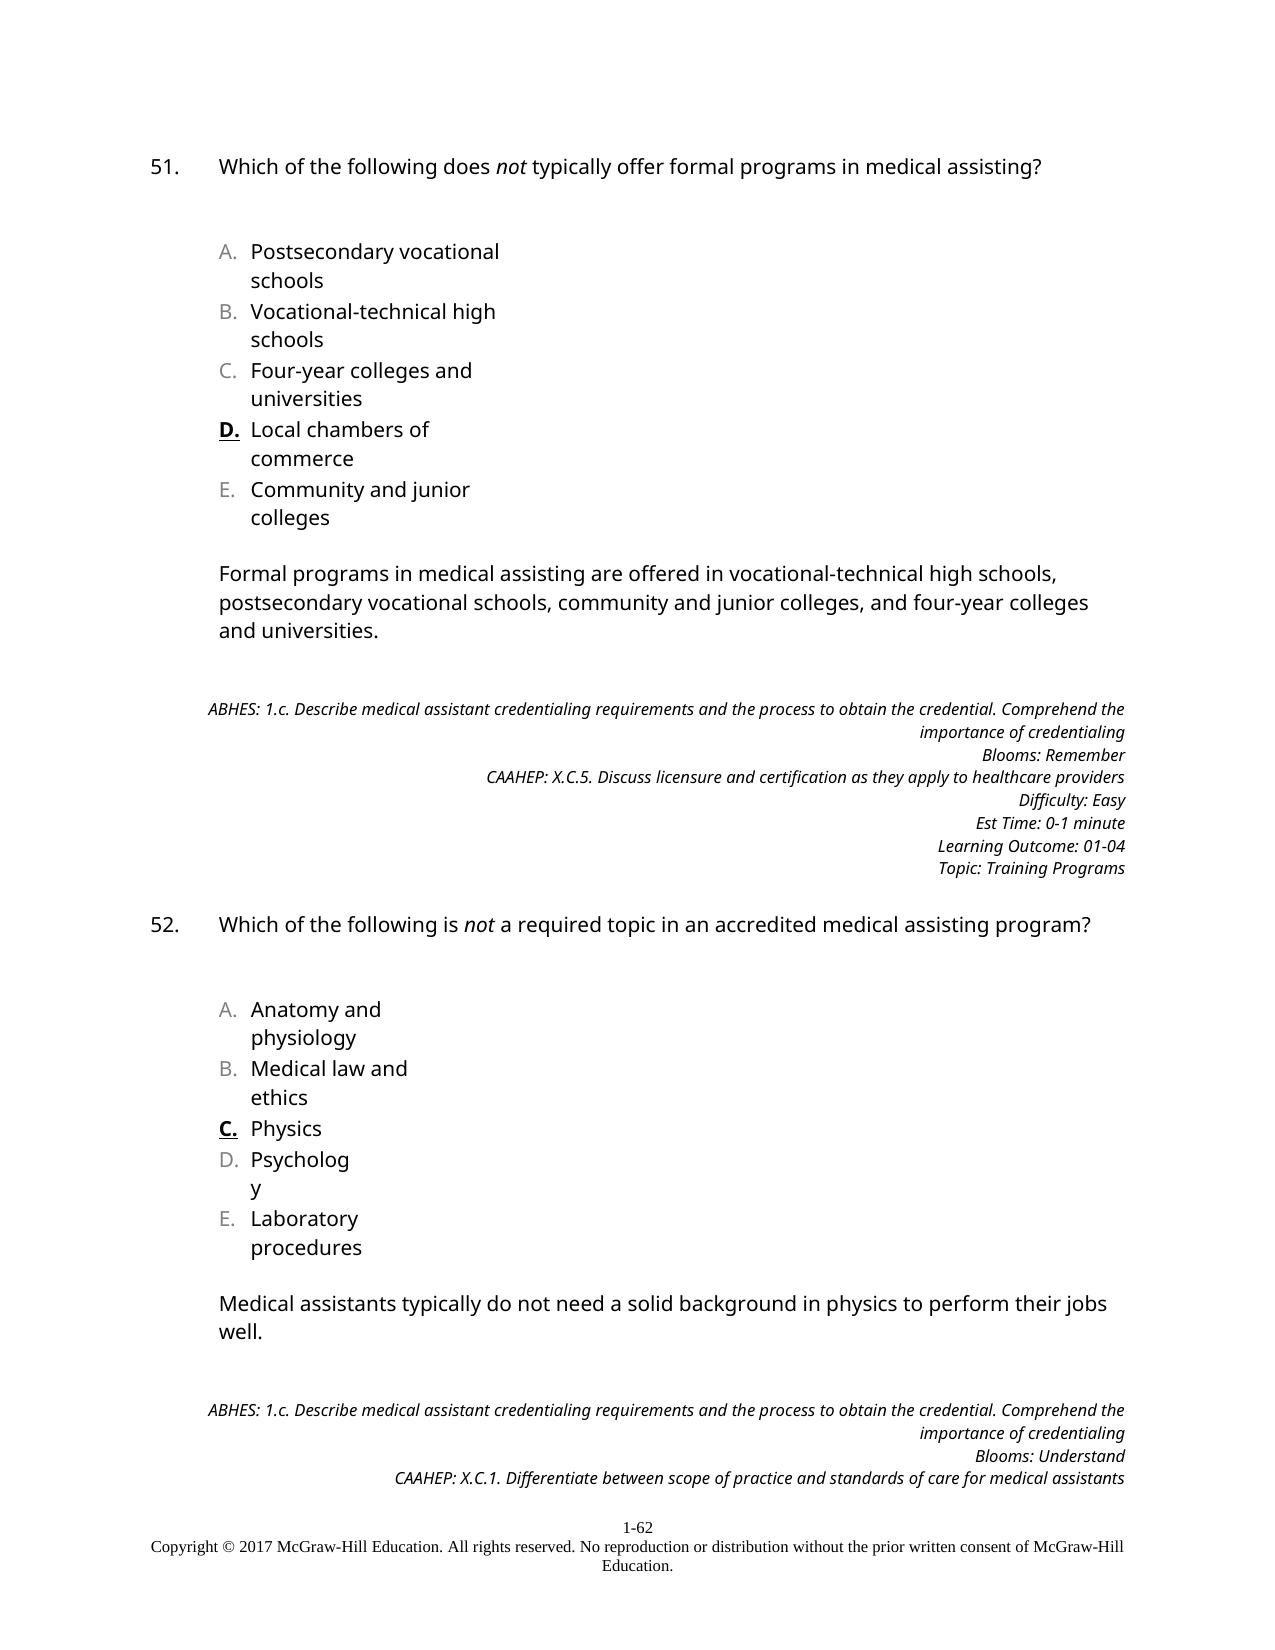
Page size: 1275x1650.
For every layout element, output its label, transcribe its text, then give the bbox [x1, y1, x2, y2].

table_header Which of the following does not typically offer formal programs in medical assisting? Formal programs in medical assisting are offered in vocational-technical high schools, postsecondary vocational schools, community and junior colleges, and four-year colleges and universities. [219, 153, 1125, 672]
table_header 52. [150, 910, 218, 1373]
table_header Which of the following is not a required topic in an accredited medical assisting program? Medical assistants typically do not need a solid background in physics to perform their jobs well. [219, 910, 1125, 1373]
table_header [150, 1399, 1125, 1490]
table_header 51. [150, 153, 218, 672]
table_header ABHES: 1.c. Describe medical assistant credentialing requirements and the process to obtain the credential. Comprehend the importance of credentialing Blooms: Remember CAAHEP: X.C.5. Discuss licensure and certification as they apply to healthcare providers Difficulty: Easy Est Time: 0-1 minute Learning Outcome: 01-04 Topic: Training Programs [150, 698, 1125, 908]
